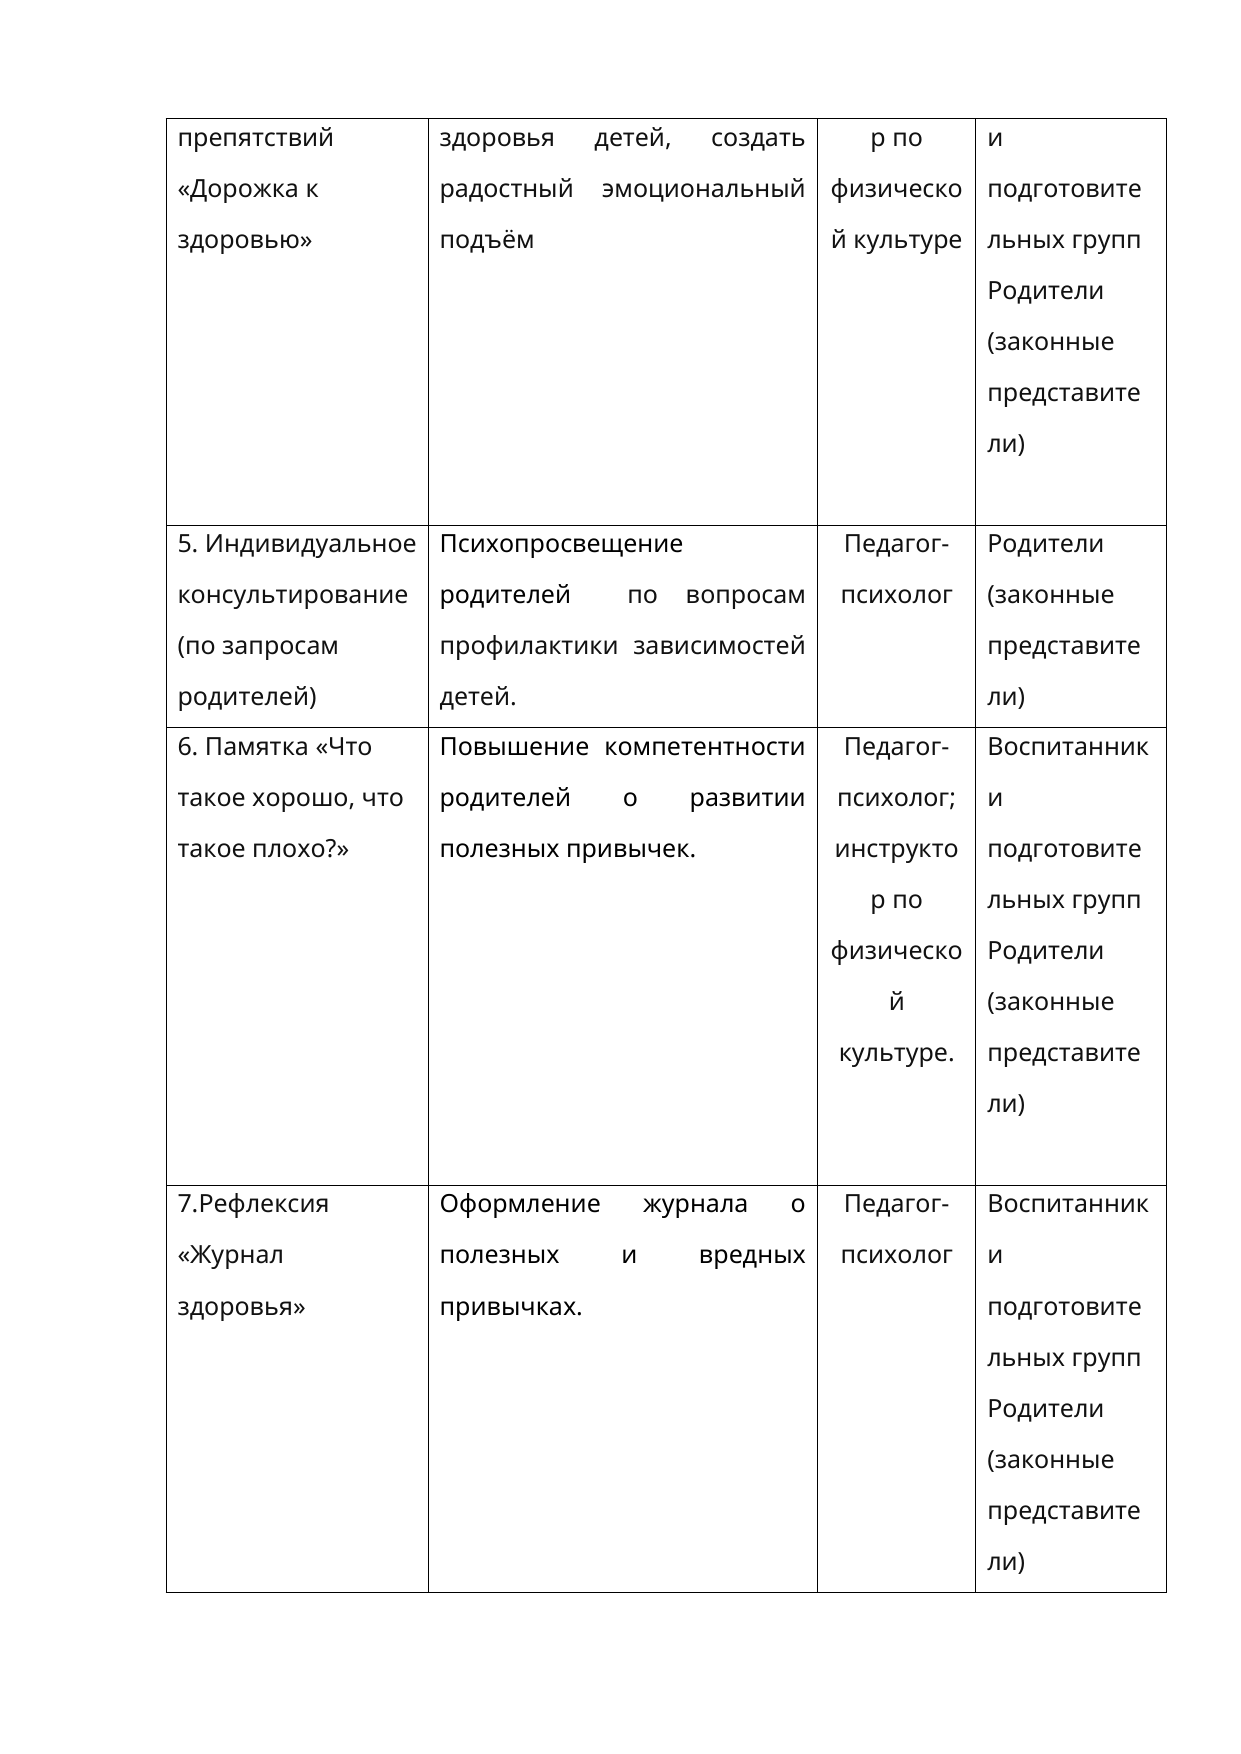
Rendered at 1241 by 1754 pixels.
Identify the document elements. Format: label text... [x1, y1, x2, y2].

table_cell Воспитанники подготовительных групп Родители (законные представители) [976, 728, 1166, 1185]
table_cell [976, 1186, 1166, 1592]
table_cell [818, 119, 975, 525]
table_cell Педагог-психолог [818, 526, 975, 727]
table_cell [429, 1186, 817, 1592]
table_cell Родители (законные представители) [976, 526, 1166, 727]
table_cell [167, 1186, 428, 1592]
table_cell Педагог-психолог; инструктор по физической культуре. [818, 728, 975, 1185]
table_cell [976, 119, 1166, 525]
table_cell Повышение компетентности родителей о развитии полезных привычек. [429, 728, 817, 1185]
table_cell 5. Индивидуальное консультирование (по запросам родителей) [167, 526, 428, 727]
table_cell 6. Памятка «Что такое хорошо, что такое плохо?» [167, 728, 428, 1185]
table_cell Психопросвещение родителей по вопросам профилактики зависимостей детей. [429, 526, 817, 727]
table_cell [167, 119, 428, 525]
table_cell Педагог-психолог [818, 1186, 975, 1592]
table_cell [429, 119, 817, 525]
